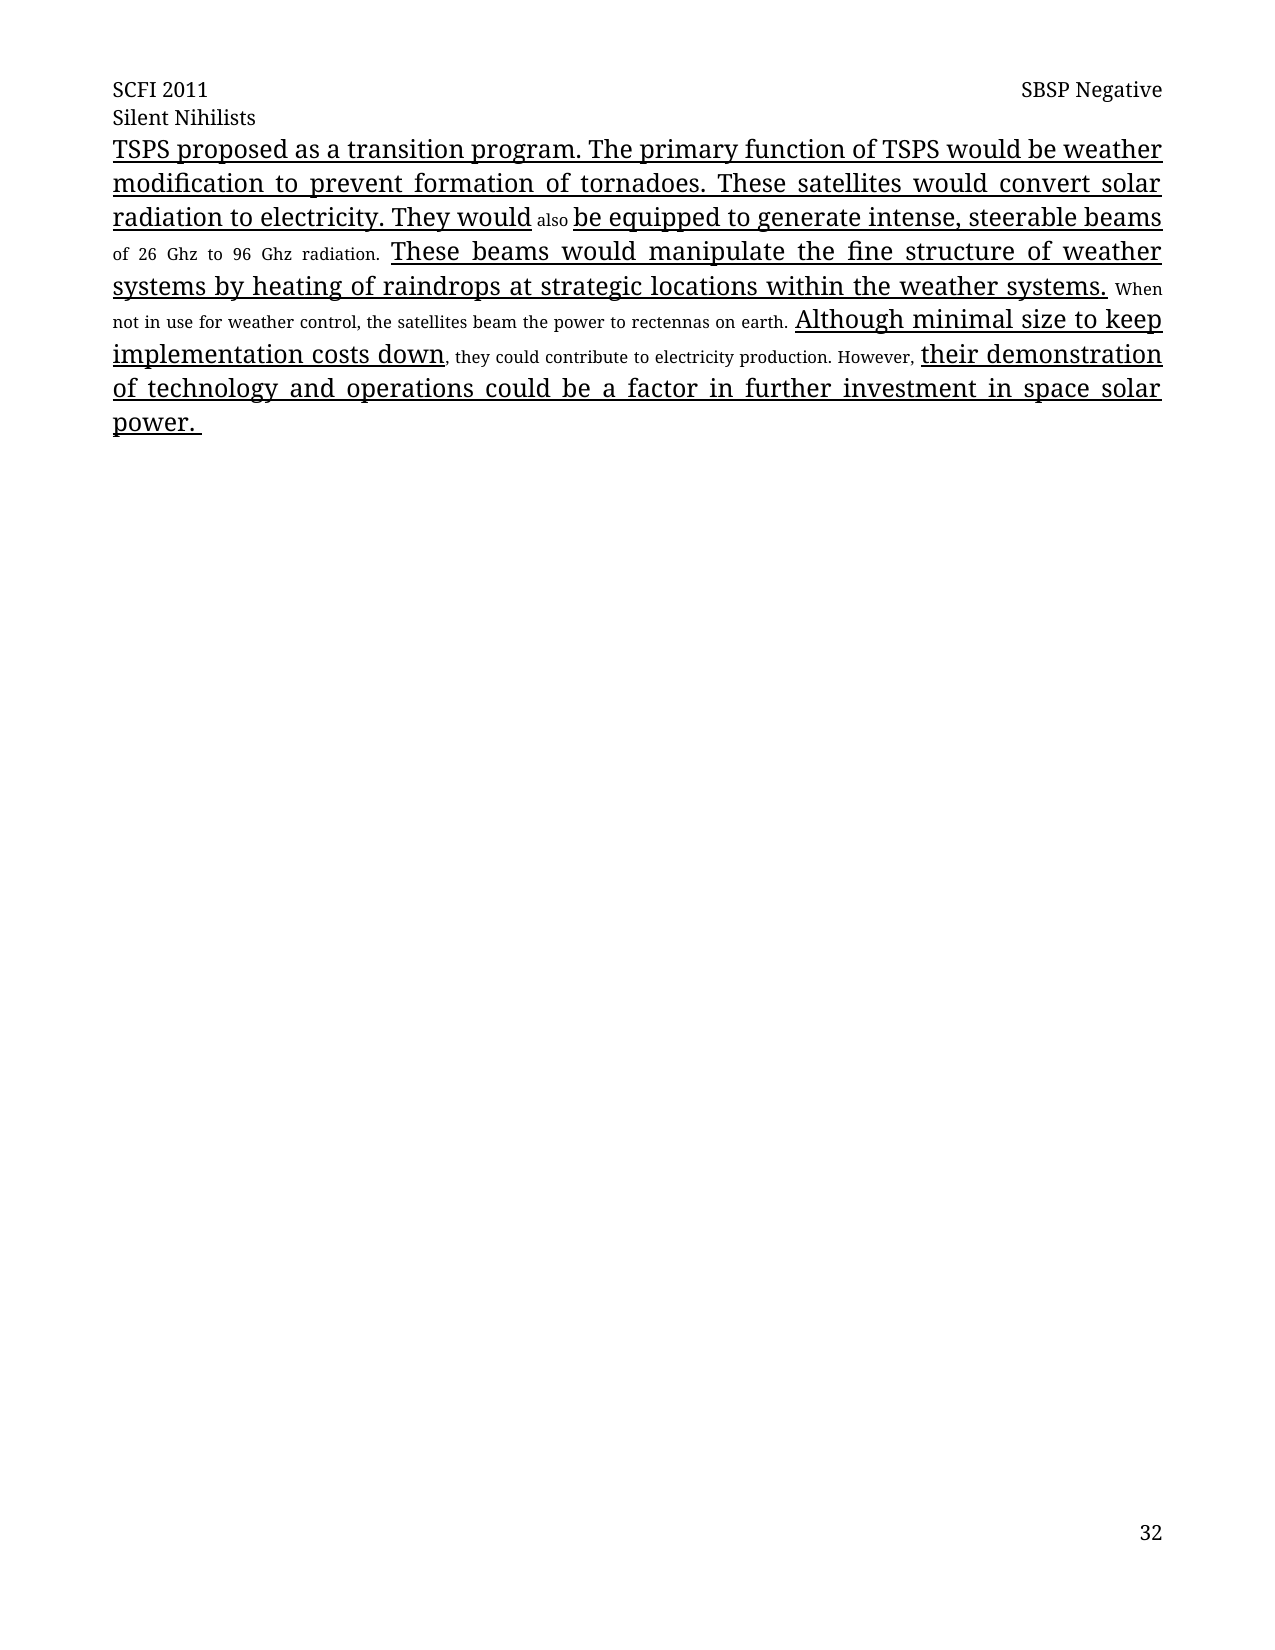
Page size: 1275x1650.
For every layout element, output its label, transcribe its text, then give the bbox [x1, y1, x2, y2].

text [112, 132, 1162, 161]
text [112, 162, 1162, 195]
